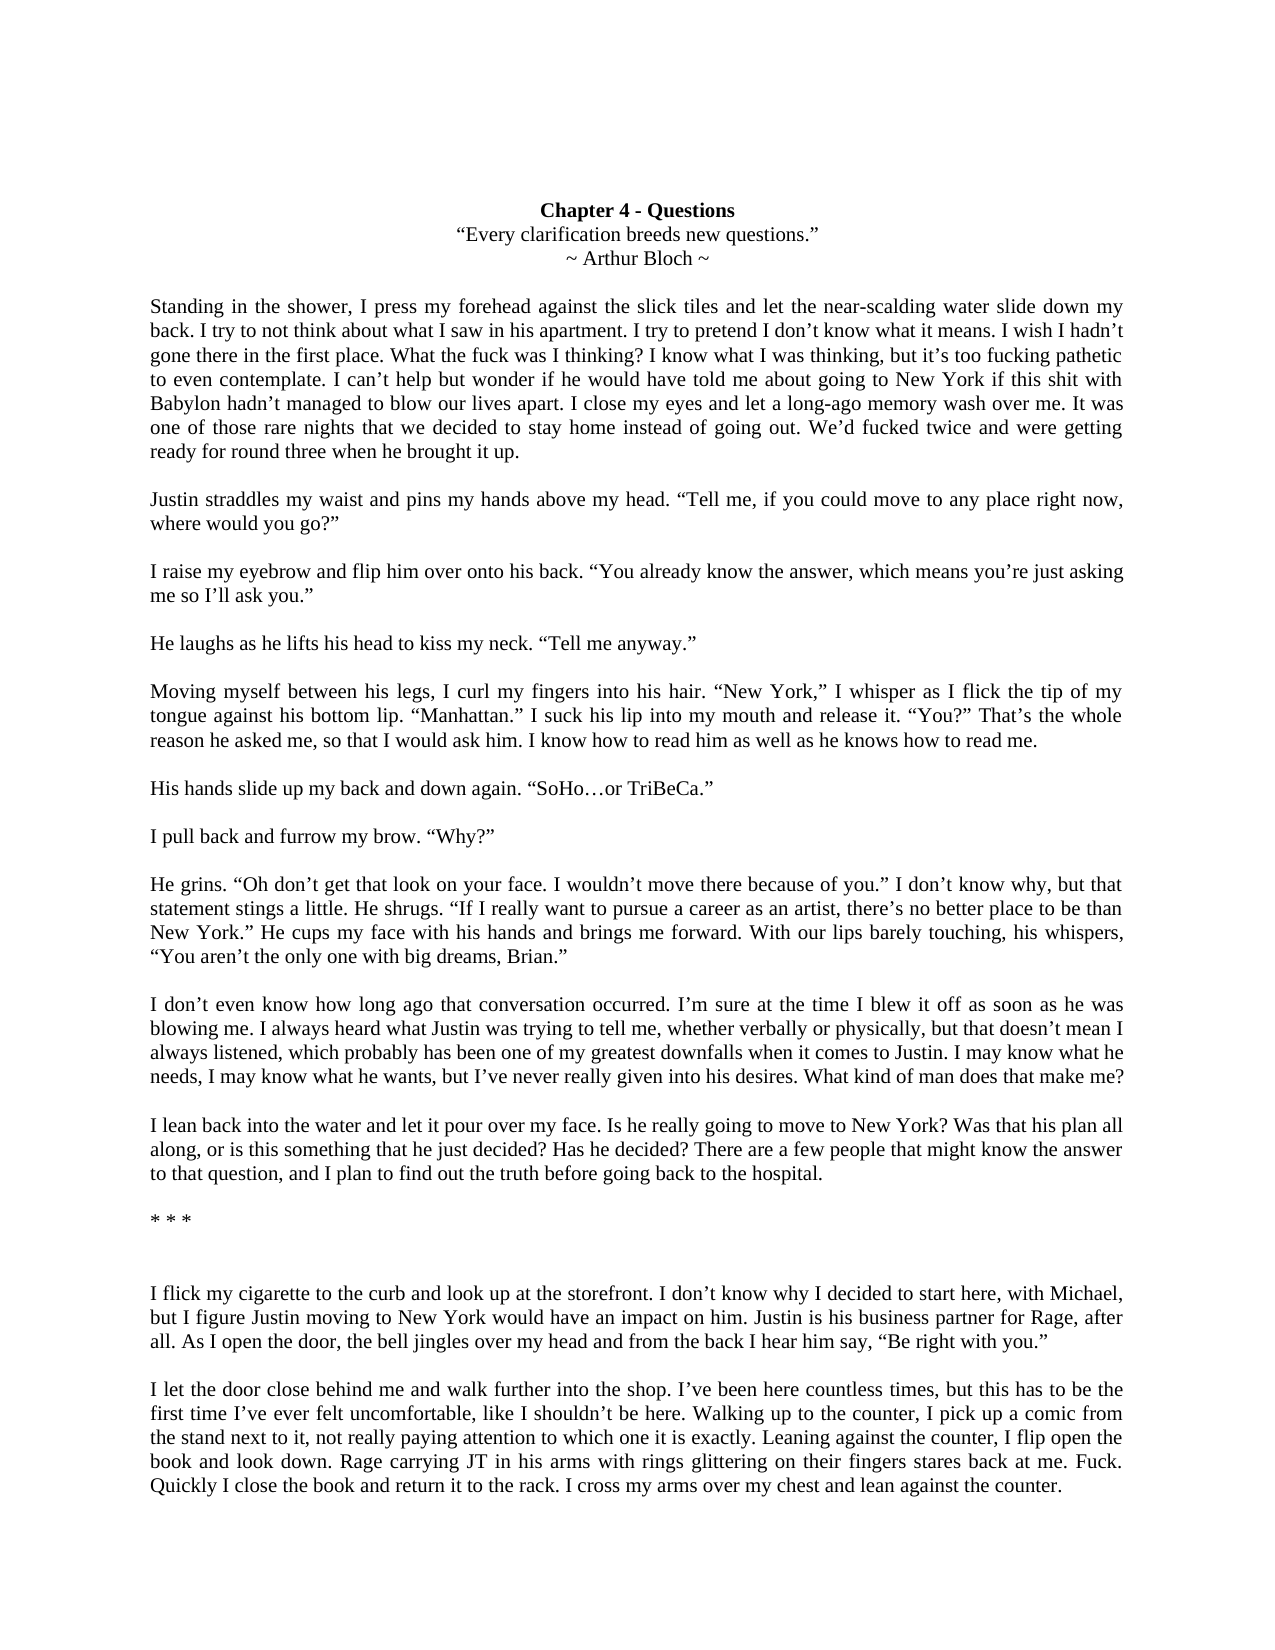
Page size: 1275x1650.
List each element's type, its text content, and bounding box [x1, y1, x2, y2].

text His hands slide up my back and down again. “SoHo…or TriBeCa.” [150, 776, 1125, 800]
text I lean back into the water and let it pour over my face. Is he really going to move to New York? Was that his plan all along, or is this something that he just decided? Has he decided? There are a few people that might know the answer to that question, and I plan to find out the truth before going back to the hospital. [150, 1112, 1125, 1185]
text ~ Arthur Bloch ~ [150, 246, 1125, 270]
text * * * [150, 1209, 1125, 1233]
text “Every clarification breeds new questions.” [150, 222, 1125, 246]
text He laughs as he lifts his head to kiss my neck. “Tell me anyway.” [150, 631, 1125, 655]
text Standing in the shower, I press my forehead against the slick tiles and let the near-scalding water slide down my back. I try to not think about what I saw in his apartment. I try to pretend I don’t know what it means. I wish I hadn’t gone there in the first place. What the fuck was I thinking? I know what I was thinking, but it’s too fucking pathetic to even contemplate. I can’t help but wonder if he would have told me about going to New York if this shit with Babylon hadn’t managed to blow our lives apart. I close my eyes and let a long-ago memory wash over me. It was one of those rare nights that we decided to stay home instead of going out. We’d fucked twice and were getting ready for round three when he brought it up. [150, 294, 1125, 463]
text He grins. “Oh don’t get that look on your face. I wouldn’t move there because of you.” I don’t know why, but that statement stings a little. He shrugs. “If I really want to pursue a career as an artist, there’s no better place to be than New York.” He cups my face with his hands and brings me forward. With our lips barely touching, his whispers, “You aren’t the only one with big dreams, Brian.” [150, 872, 1125, 968]
text Justin straddles my waist and pins my hands above my head. “Tell me, if you could move to any place right now, where would you go?” [150, 487, 1125, 535]
text I flick my cigarette to the curb and look up at the storefront. I don’t know why I decided to start here, with Michael, but I figure Justin moving to New York would have an impact on him. Justin is his business partner for Rage, after all. As I open the door, the bell jingles over my head and from the back I hear him say, “Be right with you.” [150, 1281, 1125, 1353]
text I pull back and furrow my brow. “Why?” [150, 824, 1125, 848]
text Chapter 4 - Questions [150, 198, 1125, 222]
text I raise my eyebrow and flip him over onto his back. “You already know the answer, which means you’re just asking me so I’ll ask you.” [150, 559, 1125, 607]
text I don’t even know how long ago that conversation occurred. I’m sure at the time I blew it off as soon as he was blowing me. I always heard what Justin was trying to tell me, whether verbally or physically, but that doesn’t mean I always listened, which probably has been one of my greatest downfalls when it comes to Justin. I may know what he needs, I may know what he wants, but I’ve never really given into his desires. What kind of man does that make me? [150, 992, 1125, 1088]
text I let the door close behind me and walk further into the shop. I’ve been here countless times, but this has to be the first time I’ve ever felt uncomfortable, like I shouldn’t be here. Walking up to the counter, I pick up a comic from the stand next to it, not really paying attention to which one it is exactly. Leaning against the counter, I flip open the book and look down. Rage carrying JT in his arms with rings glittering on their fingers stares back at me. Fuck. Quickly I close the book and return it to the rack. I cross my arms over my chest and lean against the counter. [150, 1377, 1125, 1497]
text Moving myself between his legs, I curl my fingers into his hair. “New York,” I whisper as I flick the tip of my tongue against his bottom lip. “Manhattan.” I suck his lip into my mouth and release it. “You?” That’s the whole reason he asked me, so that I would ask him. I know how to read him as well as he knows how to read me. [150, 679, 1125, 752]
